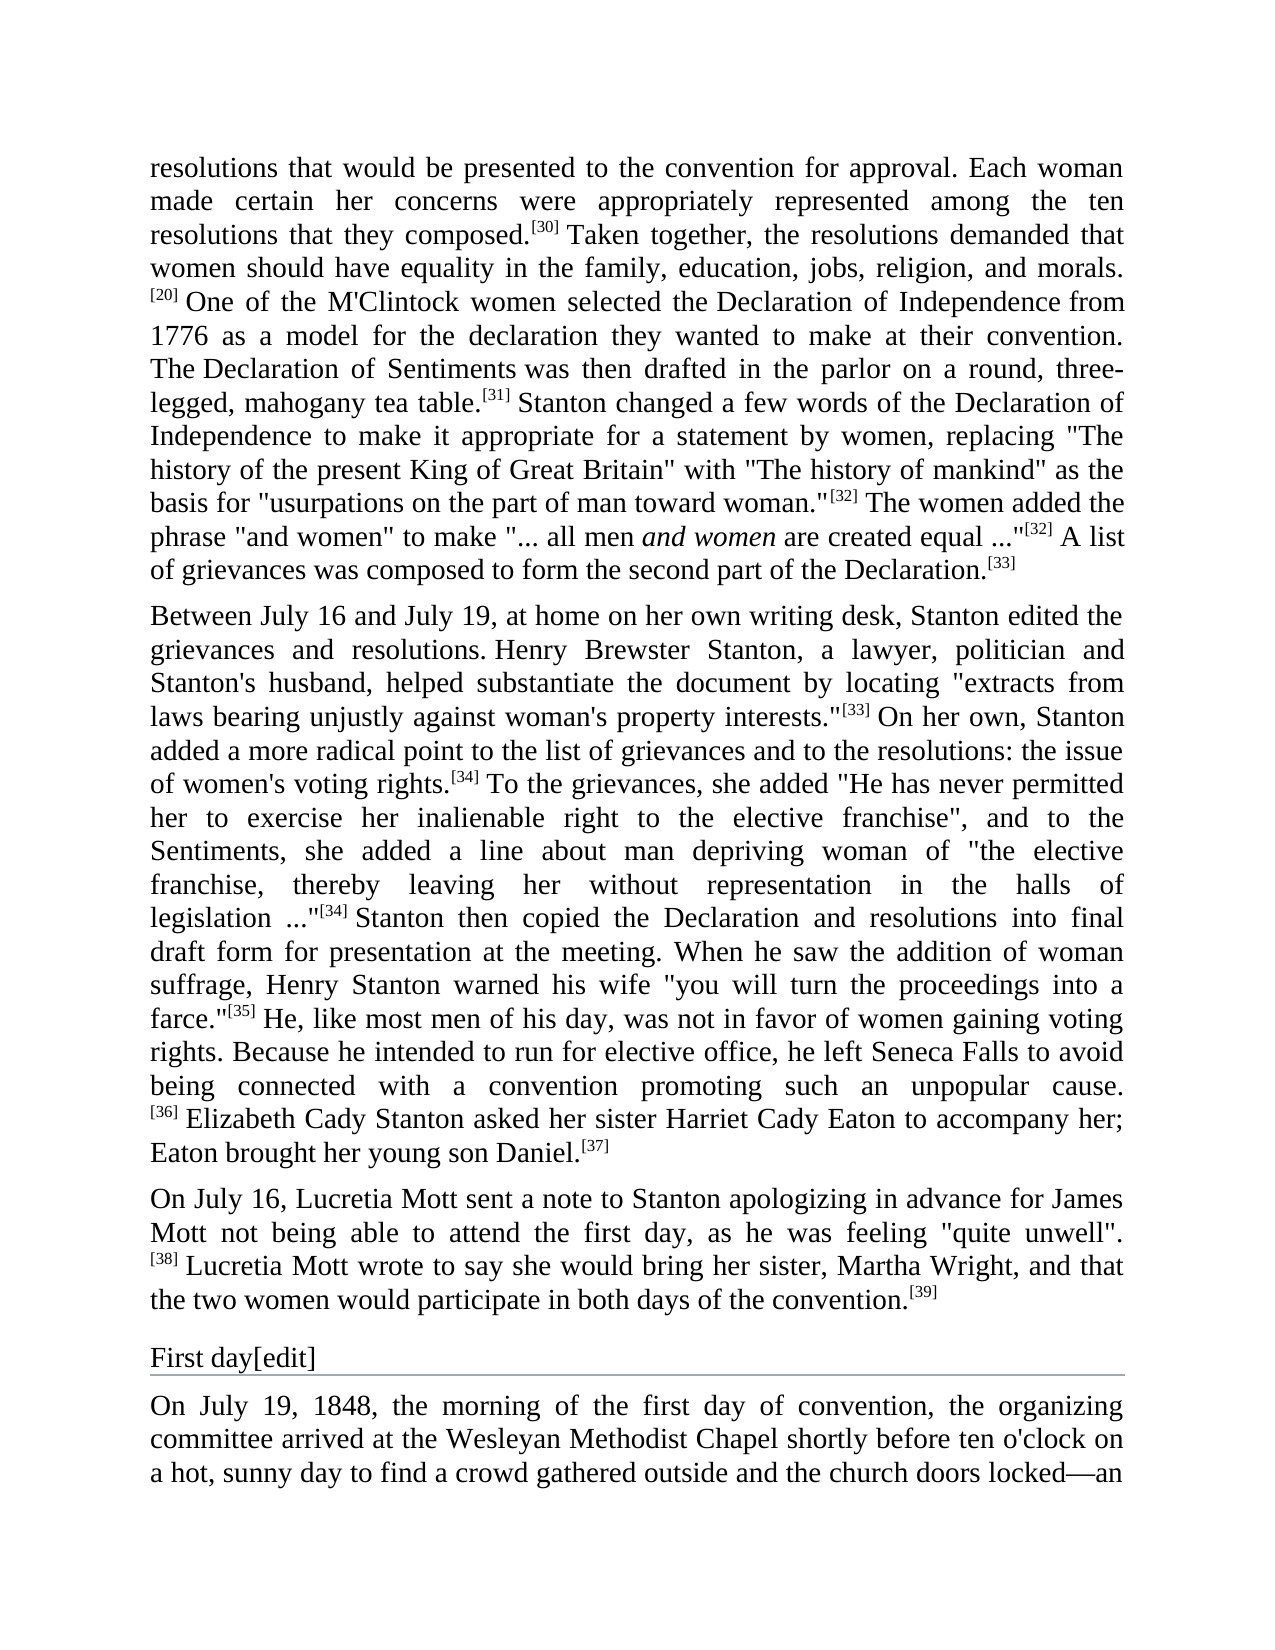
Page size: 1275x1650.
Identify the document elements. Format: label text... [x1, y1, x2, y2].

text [150, 1388, 1125, 1489]
text Between July 16 and July 19, at home on her own writing desk, Stanton edited the grievances and resolutions. Henry Brewster Stanton, a lawyer, politician and Stanton's husband, helped substantiate the document by locating "extracts from laws bearing unjustly against woman's property interests."[33] On her own, Stanton added a more radical point to the list of grievances and to the resolutions: the issue of women's voting rights.[34] To the grievances, she added "He has never permitted her to exercise her inalienable right to the elective franchise", and to the Sentiments, she added a line about man depriving woman of "the elective franchise, thereby leaving her without representation in the halls of legislation ..."[34] Stanton then copied the Declaration and resolutions into final draft form for presentation at the meeting. When he saw the addition of woman suffrage, Henry Stanton warned his wife "you will turn the proceedings into a farce."[35] He, like most men of his day, was not in favor of women gaining voting rights. Because he intended to run for elective office, he left Seneca Falls to avoid being connected with a convention promoting such an unpopular cause.[36] Elizabeth Cady Stanton asked her sister Harriet Cady Eaton to accompany her; Eaton brought her young son Daniel.[37] [150, 598, 1125, 1169]
text On July 16, Lucretia Mott sent a note to Stanton apologizing in advance for James Mott not being able to attend the first day, as he was feeling "quite unwell".[38] Lucretia Mott wrote to say she would bring her sister, Martha Wright, and that the two women would participate in both days of the convention.[39] [150, 1181, 1125, 1315]
text First day[edit] [150, 1340, 1125, 1374]
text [150, 150, 1125, 586]
